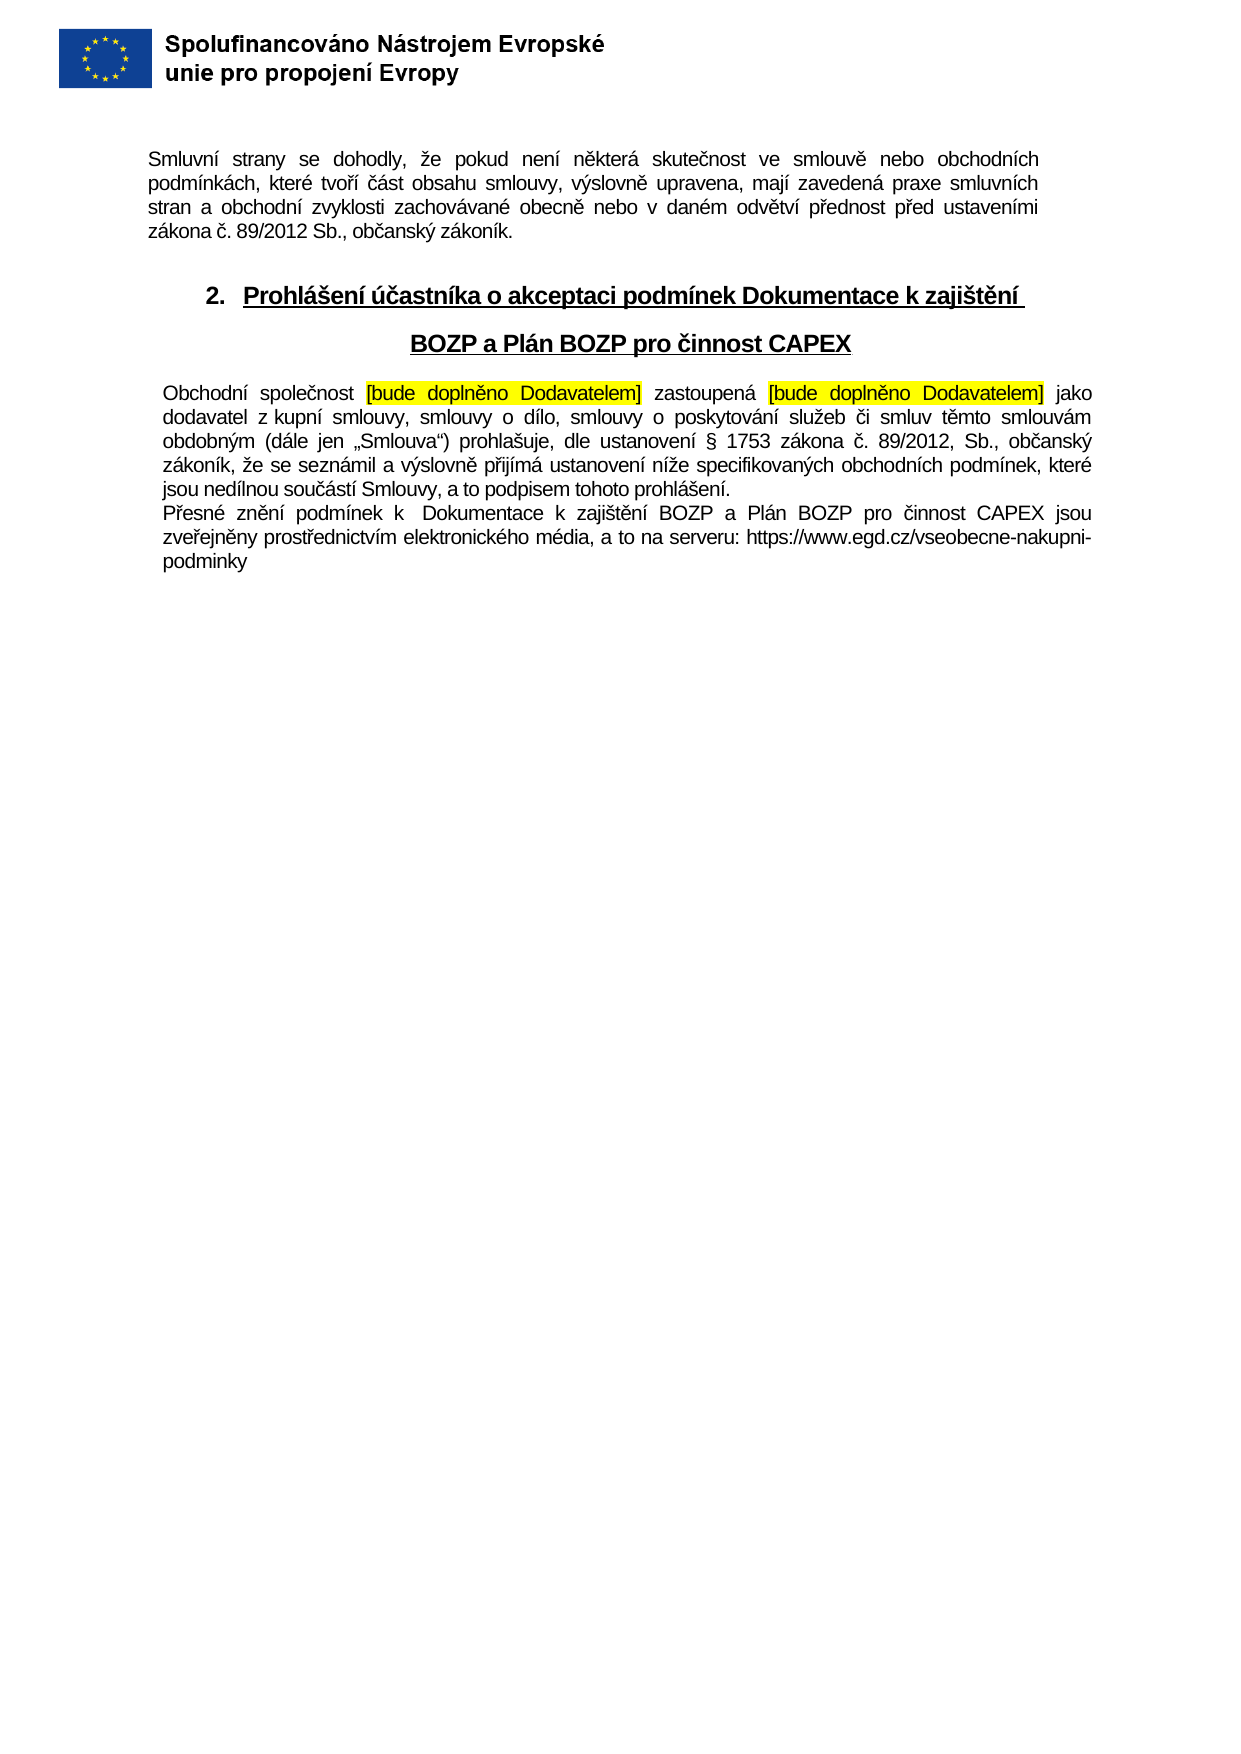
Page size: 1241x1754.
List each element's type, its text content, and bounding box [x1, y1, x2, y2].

list Přesné znění podmínek k Dokumentace k zajištění BOZP a Plán BOZP pro činnost CAPEX jsou zveřejněny prostřednictvím elektronického média, a to na serveru: https://www.egd.cz/vseobecne-nakupni-podminky [162, 501, 1093, 573]
list Prohlášení účastníka o akceptaci podmínek Dokumentace k zajištění [185, 286, 1039, 309]
list Obchodní společnost [bude doplněno Dodavatelem] zastoupená [bude doplněno Dodavatelem] jako dodavatel z kupní smlouvy, smlouvy o dílo, smlouvy o poskytování služeb či smluv těmto smlouvám obdobným (dále jen „Smlouva“) prohlašuje, dle ustanovení § 1753 zákona č. 89/2012, Sb., občanský zákoník, že se seznámil a výslovně přijímá ustanovení níže specifikovaných obchodních podmínek, které jsou nedílnou součástí Smlouvy, a to podpisem tohoto prohlášení. [162, 381, 1093, 501]
text Smluvní strany se dohodly, že pokud není některá skutečnost ve smlouvě nebo obchodních podmínkách, které tvoří část obsahu smlouvy, výslovně upravena, mají zavedená praxe smluvních stran a obchodní zvyklosti zachovávané obecně nebo v daném odvětví přednost před ustaveními zákona č. 89/2012 Sb., občanský zákoník. [148, 148, 1039, 243]
picture [58, 28, 608, 88]
list BOZP a Plán BOZP pro činnost CAPEX [223, 333, 1039, 357]
